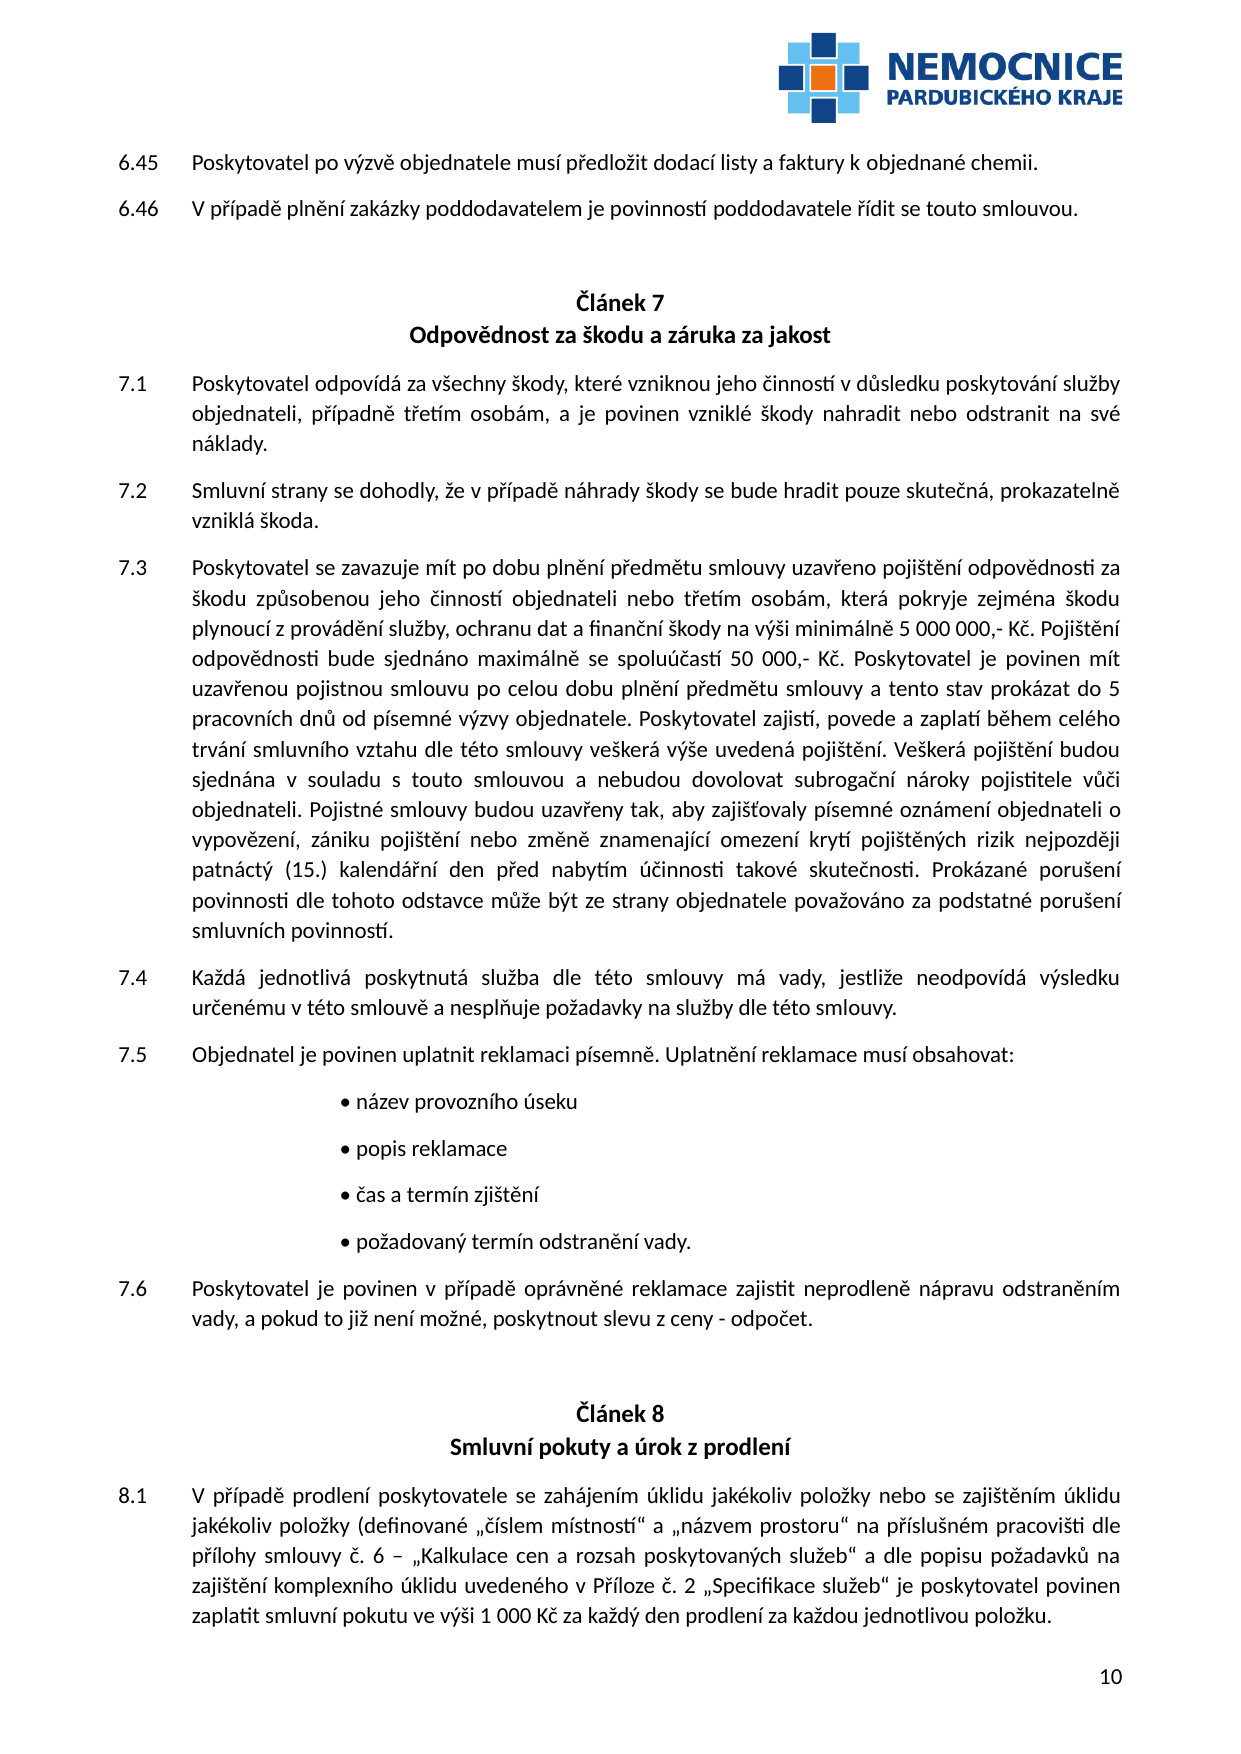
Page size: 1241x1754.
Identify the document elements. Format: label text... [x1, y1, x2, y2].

text 6.46 V případě plnění zakázky poddodavatelem je povinností poddodavatele řídit se touto smlouvou. [118, 194, 1122, 222]
text • popis reklamace [266, 1134, 1122, 1162]
text Odpovědnost za škodu a záruka za jakost [118, 319, 1122, 350]
text 7.6 Poskytovatel je povinen v případě oprávněné reklamace zajistit neprodleně nápravu odstraněním vady, a pokud to již není možné, poskytnout slevu z ceny - odpočet. [118, 1274, 1122, 1333]
text 7.2 Smluvní strany se dohodly, že v případě náhrady škody se bude hradit pouze skutečná, prokazatelně vzniklá škoda. [118, 476, 1122, 535]
text 7.1 Poskytovatel odpovídá za všechny škody, které vzniknou jeho činností v důsledku poskytování služby objednateli, případně třetím osobám, a je povinen vzniklé škody nahradit nebo odstranit na své náklady. [118, 369, 1122, 458]
text 7.3 Poskytovatel se zavazuje mít po dobu plnění předmětu smlouvy uzavřeno pojištění odpovědnosti za škodu způsobenou jeho činností objednateli nebo třetím osobám, která pokryje zejména škodu plynoucí z provádění služby, ochranu dat a finanční škody na výši minimálně 5 000 000,- Kč. Pojištění odpovědnosti bude sjednáno maximálně se spoluúčastí 50 000,- Kč. Poskytovatel je povinen mít uzavřenou pojistnou smlouvu po celou dobu plnění předmětu smlouvy a tento stav prokázat do 5 pracovních dnů od písemné výzvy objednatele. Poskytovatel zajistí, povede a zaplatí během celého trvání smluvního vztahu dle této smlouvy veškerá výše uvedená pojištění. Veškerá pojištění budou sjednána v souladu s touto smlouvou a nebudou dovolovat subrogační nároky pojistitele vůči objednateli. Pojistné smlouvy budou uzavřeny tak, aby zajišťovaly písemné oznámení objednateli o vypovězení, zániku pojištění nebo změně znamenající omezení krytí pojištěných rizik nejpozději patnáctý (15.) kalendářní den před nabytím účinnosti takové skutečnosti. Prokázané porušení povinnosti dle tohoto odstavce může být ze strany objednatele považováno za podstatné porušení smluvních povinností. [118, 553, 1122, 944]
picture [777, 31, 1123, 124]
text • požadovaný termín odstranění vady. [266, 1227, 1122, 1256]
text 7.4 Každá jednotlivá poskytnutá služba dle této smlouvy má vady, jestliže neodpovídá výsledku určenému v této smlouvě a nesplňuje požadavky na služby dle této smlouvy. [118, 963, 1122, 1021]
text 6.45 Poskytovatel po výzvě objednatele musí předložit dodací listy a faktury k objednané chemii. [118, 148, 1122, 176]
text 7.5 Objednatel je povinen uplatnit reklamaci písemně. Uplatnění reklamace musí obsahovat: [118, 1040, 1122, 1068]
text Smluvní pokuty a úrok z prodlení [118, 1431, 1122, 1462]
text • čas a termín zjištění [266, 1181, 1122, 1209]
text • název provozního úseku [266, 1087, 1122, 1115]
text Článek 8 [118, 1398, 1122, 1429]
text Článek 7 [118, 287, 1122, 317]
text 8.1 V případě prodlení poskytovatele se zahájením úklidu jakékoliv položky nebo se zajištěním úklidu jakékoliv položky (definované „číslem místností“ a „názvem prostoru“ na příslušném pracovišti dle přílohy smlouvy č. 6 – „Kalkulace cen a rozsah poskytovaných služeb“ a dle popisu požadavků na zajištění komplexního úklidu uvedeného v Příloze č. 2 „Specifikace služeb“ je poskytovatel povinen zaplatit smluvní pokutu ve výši 1 000 Kč za každý den prodlení za každou jednotlivou položku. [118, 1481, 1122, 1630]
